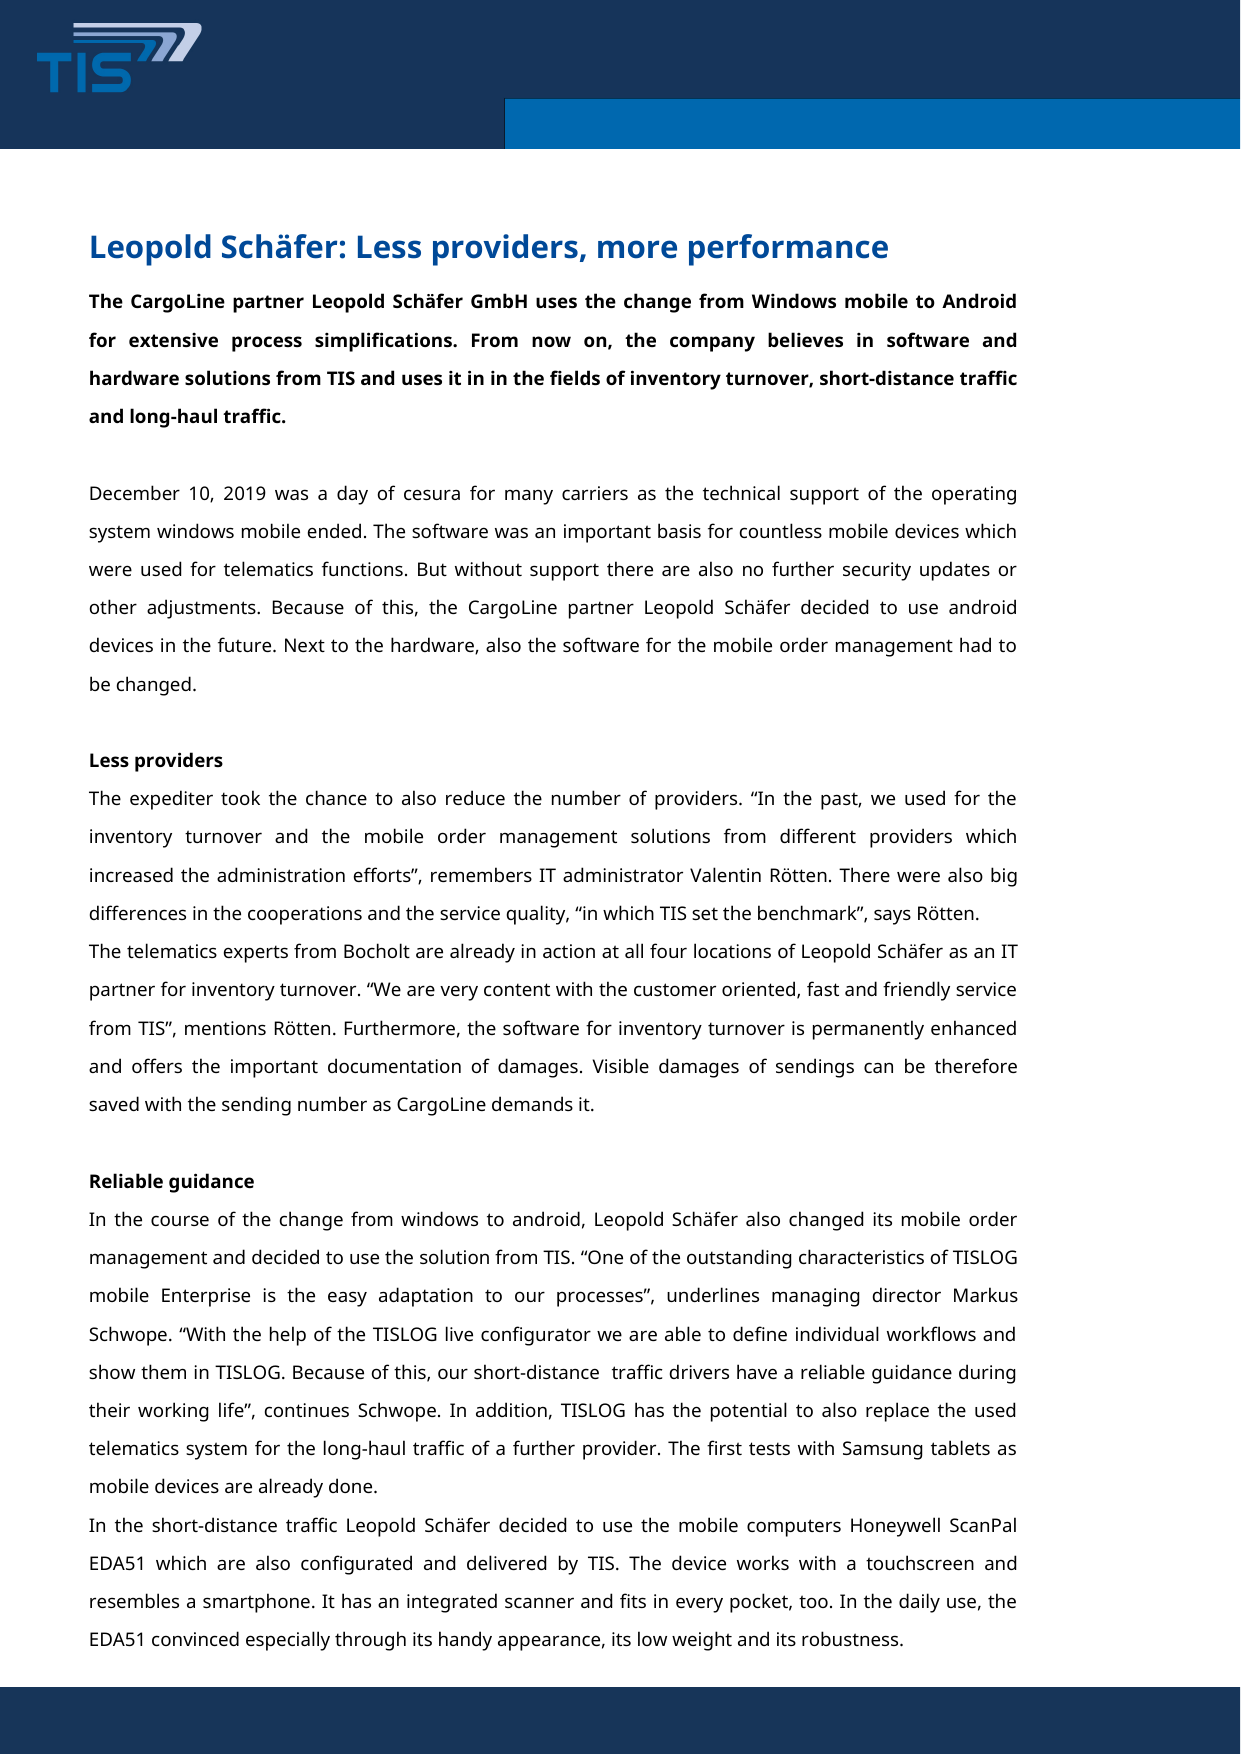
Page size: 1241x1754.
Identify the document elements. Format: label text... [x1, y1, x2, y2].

text Leopold Schäfer: Less providers, more performance [89, 225, 1019, 267]
text December 10, 2019 was a day of cesura for many carriers as the technical support of the operating system windows mobile ended. The software was an important basis for countless mobile devices which were used for telematics functions. But without support there are also no further security updates or other adjustments. Because of this, the CargoLine partner Leopold Schäfer decided to use android devices in the future. Next to the hardware, also the software for the mobile order management had to be changed. [89, 480, 1019, 696]
text The telematics experts from Bocholt are already in action at all four locations of Leopold Schäfer as an IT partner for inventory turnover. “We are very content with the customer oriented, fast and friendly service from TIS”, mentions Rötten. Furthermore, the software for inventory turnover is permanently enhanced and offers the important documentation of damages. Visible damages of sendings can be therefore saved with the sending number as CargoLine demands it. [89, 938, 1019, 1117]
text Reliable guidance [89, 1168, 1019, 1193]
text The expediter took the chance to also reduce the number of providers. “In the past, we used for the inventory turnover and the mobile order management solutions from different providers which increased the administration efforts”, remembers IT administrator Valentin Rötten. There were also big differences in the cooperations and the service quality, “in which TIS set the benchmark”, says Rötten. [89, 786, 1019, 926]
text In the course of the change from windows to android, Leopold Schäfer also changed its mobile order management and decided to use the solution from TIS. “One of the outstanding characteristics of TISLOG mobile Enterprise is the easy adaptation to our processes”, underlines managing director Markus Schwope. “With the help of the TISLOG live configurator we are able to define individual workflows and show them in TISLOG. Because of this, our short-distance traffic drivers have a reliable guidance during their working life”, continues Schwope. In addition, TISLOG has the potential to also replace the used telematics system for the long-haul traffic of a further provider. The first tests with Samsung tablets as mobile devices are already done. [89, 1206, 1019, 1499]
text Less providers [89, 747, 1019, 773]
text In the short-distance traffic Leopold Schäfer decided to use the mobile computers Honeywell ScanPal EDA51 which are also configurated and delivered by TIS. The device works with a touchscreen and resembles a smartphone. It has an integrated scanner and fits in every pocket, too. In the daily use, the EDA51 convinced especially through its handy appearance, its low weight and its robustness. [89, 1512, 1019, 1652]
picture [0, 1687, 1241, 1754]
picture [0, 0, 1241, 149]
text The CargoLine partner Leopold Schäfer GmbH uses the change from Windows mobile to Android for extensive process simplifications. From now on, the company believes in software and hardware solutions from TIS and uses it in in the fields of inventory turnover, short-distance traffic and long-haul traffic. [89, 289, 1019, 429]
